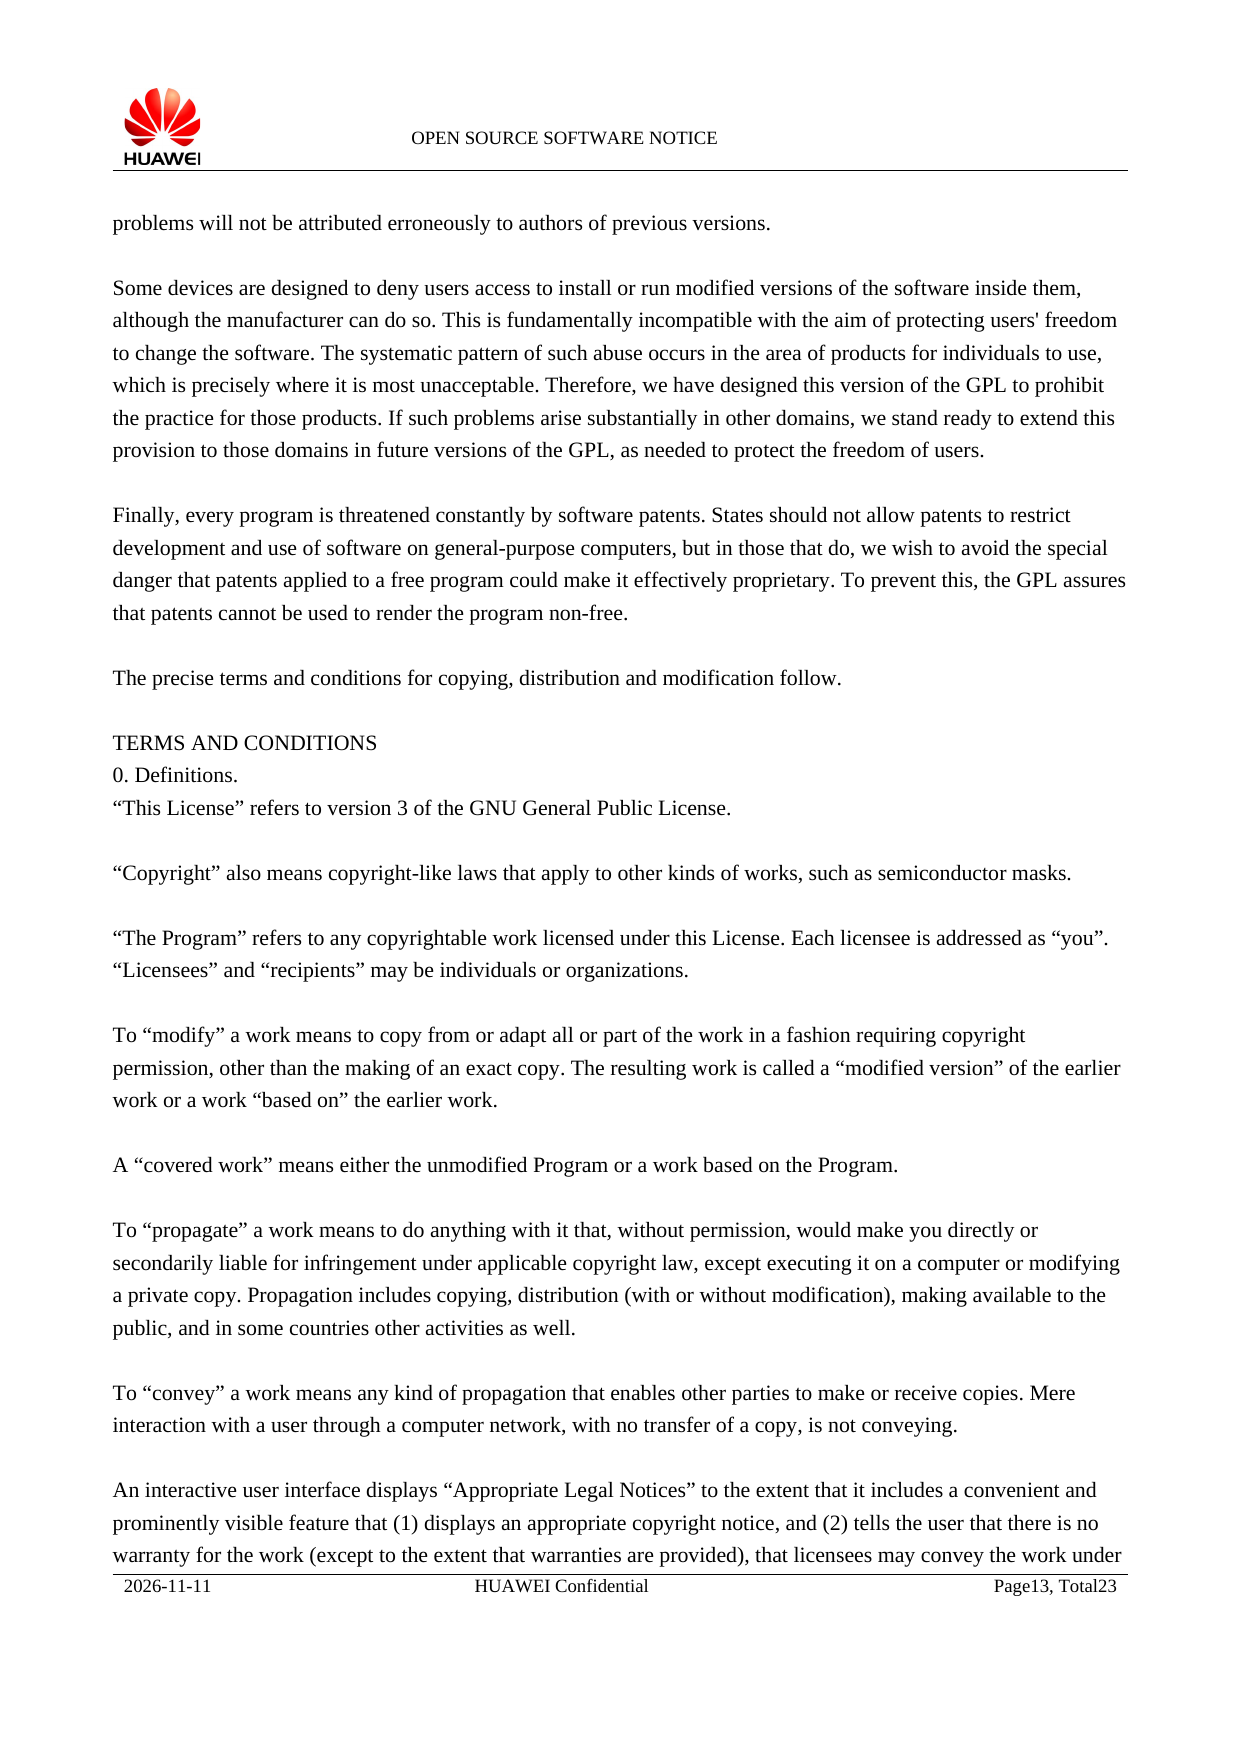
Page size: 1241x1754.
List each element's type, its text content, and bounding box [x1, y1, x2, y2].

picture [124, 88, 201, 165]
